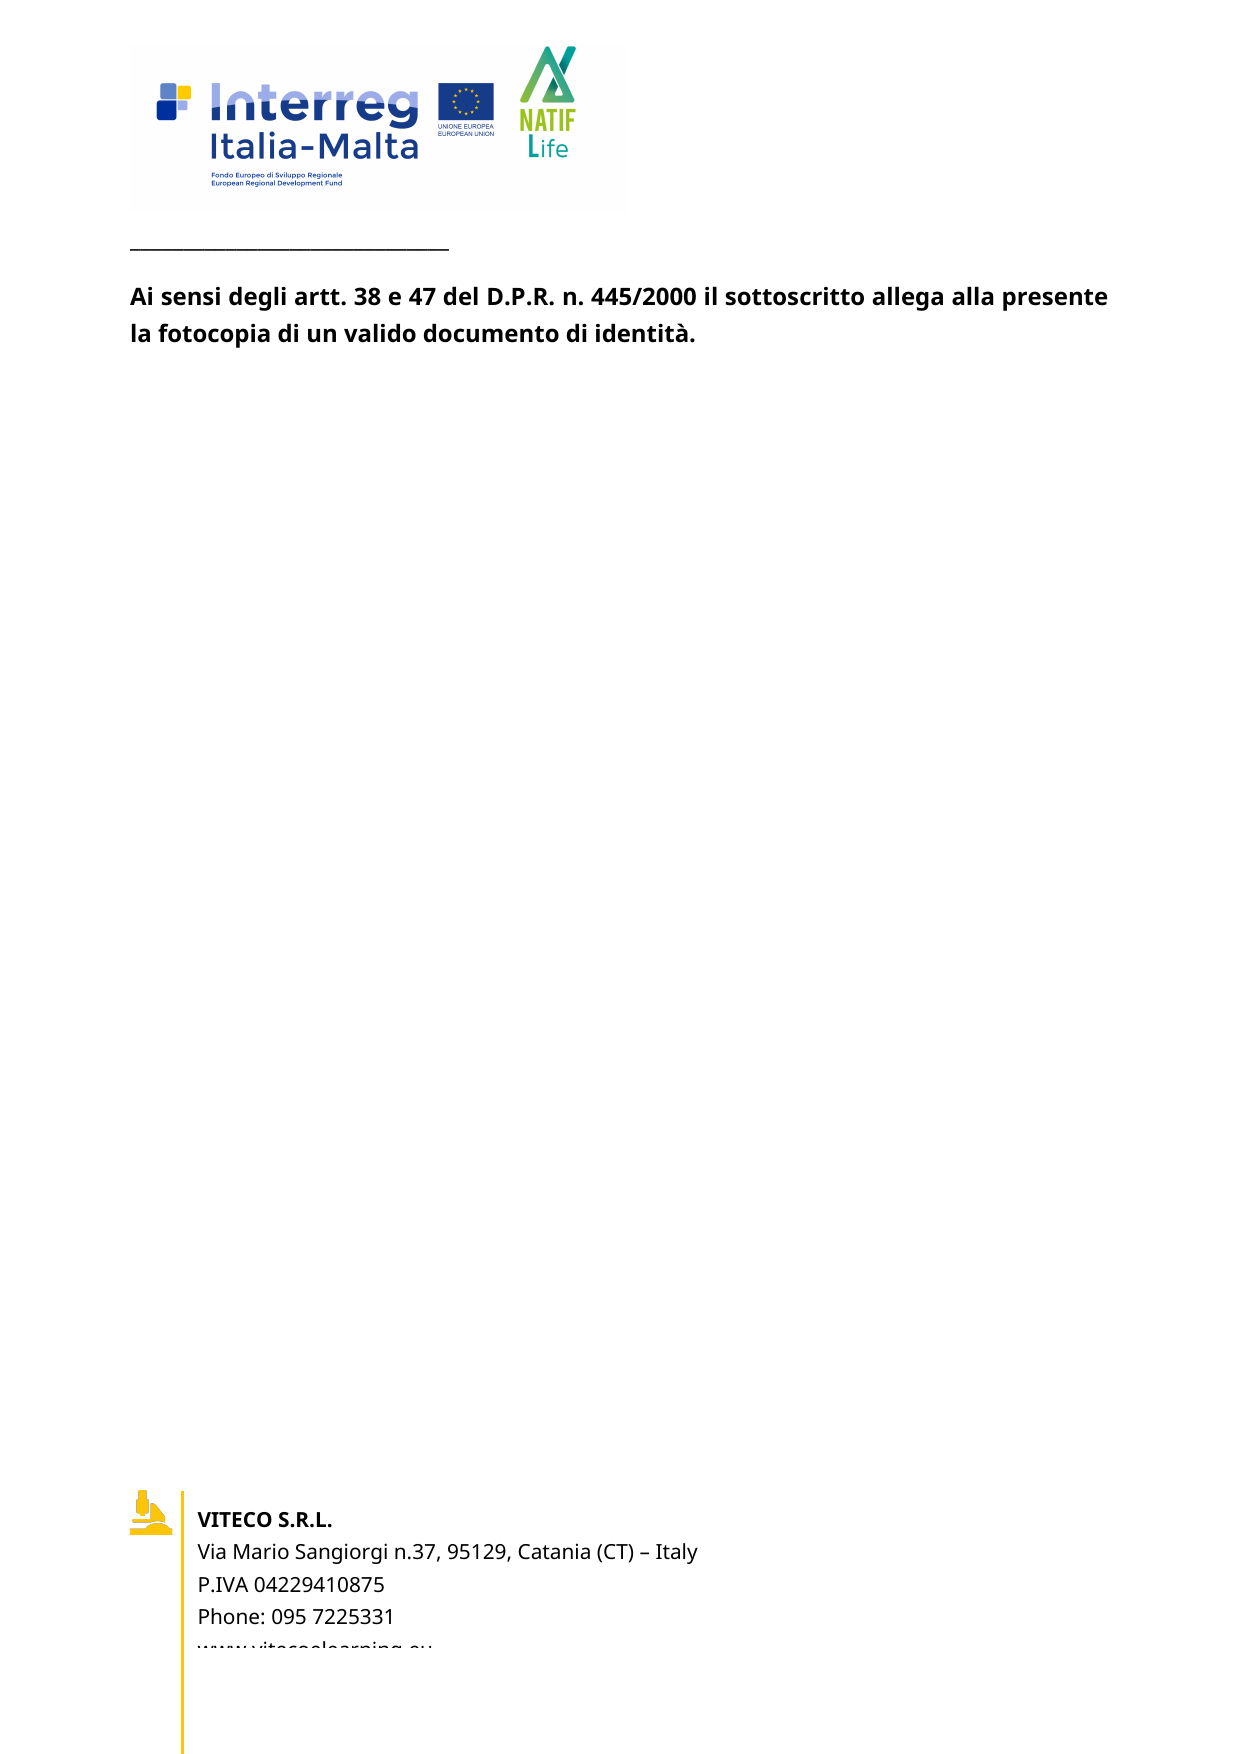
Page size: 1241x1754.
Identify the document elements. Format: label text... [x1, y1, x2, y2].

picture [129, 44, 627, 213]
text ______________________________ [130, 222, 1110, 254]
text Ai sensi degli artt. 38 e 47 del D.P.R. n. 445/2000 il sottoscritto allega alla presente la fotocopia di un valido documento di identità. [130, 280, 1110, 350]
picture [129, 1490, 173, 1535]
